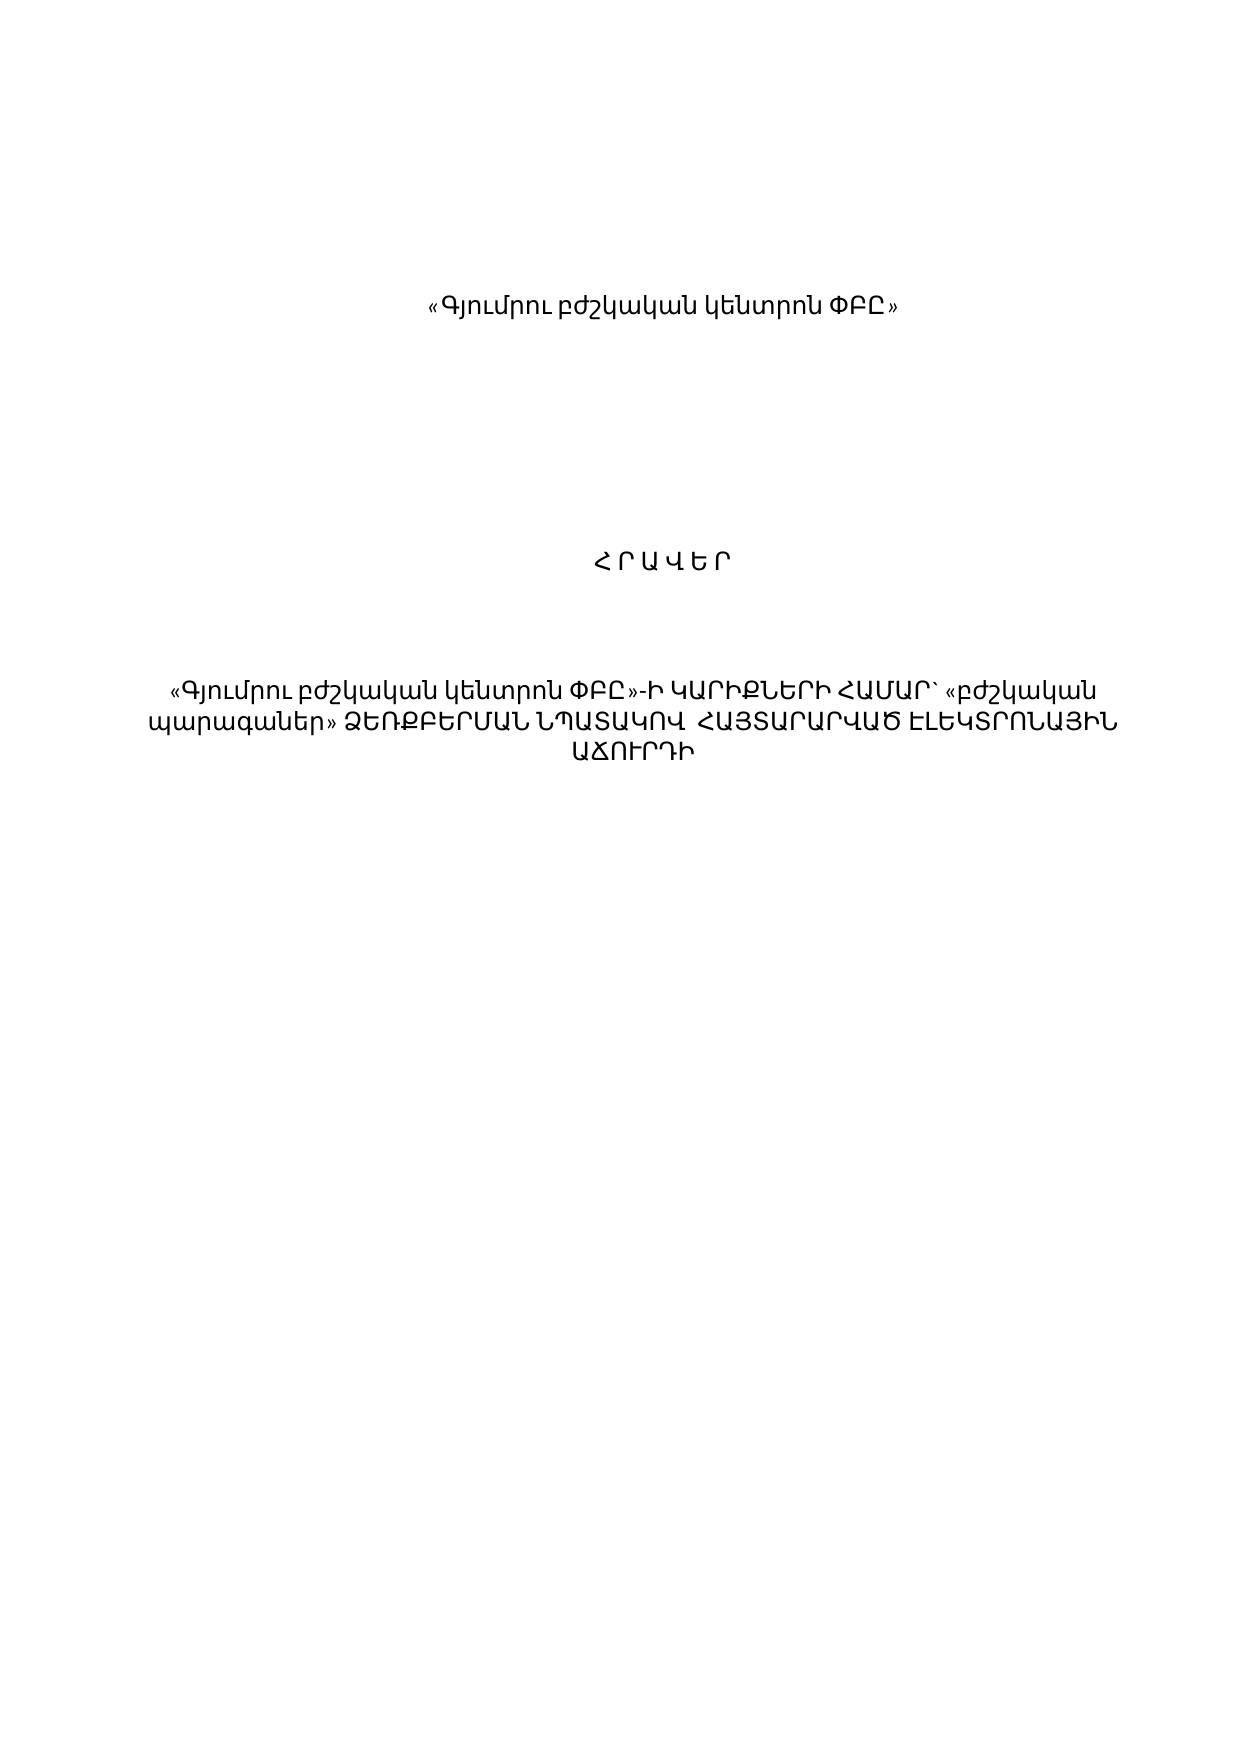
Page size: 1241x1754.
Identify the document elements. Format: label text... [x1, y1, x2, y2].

text «Գյումրու բժշկական կենտրոն ՓԲԸ»-Ի ԿԱՐԻՔՆԵՐԻ ՀԱՄԱՐ` «բժշկական պարագաներ» ՁԵՌՔԲԵՐՄԱՆ ՆՊԱՏԱԿՈՎ ՀԱՅՏԱՐԱՐՎԱԾ ԷԼԵԿՏՐՈՆԱՅԻՆ ԱՃՈՒՐԴԻ [94, 676, 1172, 767]
text Հ Ր Ա Վ Ե Ր [94, 546, 1172, 577]
text « Գյումրու բժշկական կենտրոն ՓԲԸ» [94, 290, 1172, 321]
